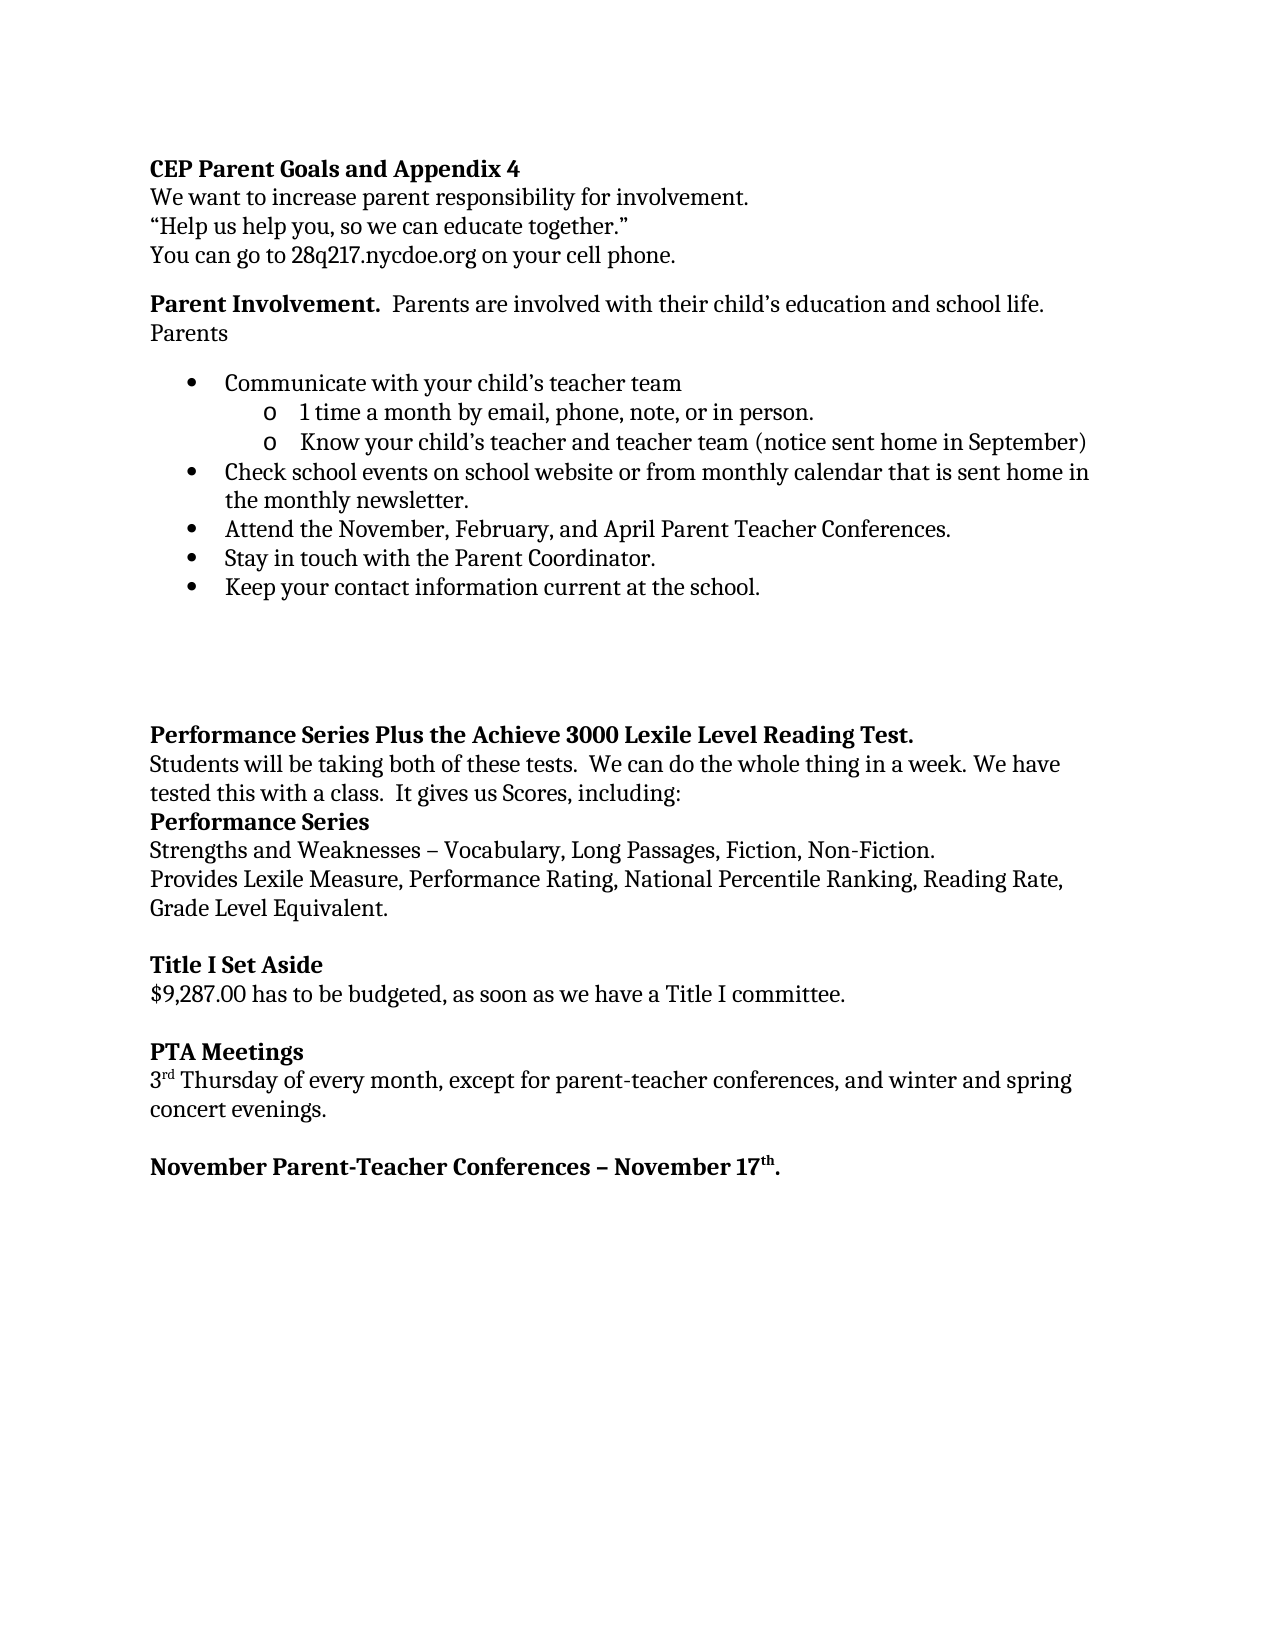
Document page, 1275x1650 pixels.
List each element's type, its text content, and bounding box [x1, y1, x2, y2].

list Stay in touch with the Parent Coordinator. [187, 544, 1125, 572]
text November Parent-Teacher Conferences – November 17th. [150, 1152, 1125, 1181]
text CEP Parent Goals and Appendix 4 [150, 154, 1125, 183]
text Parent Involvement. Parents are involved with their child’s education and school life. Parents [150, 290, 1125, 348]
text Performance Series Plus the Achieve 3000 Lexile Level Reading Test. [150, 721, 1125, 750]
list Check school events on school website or from monthly calendar that is sent home in the monthly newsletter. [187, 457, 1125, 515]
text Students will be taking both of these tests. We can do the whole thing in a week. We have tested this with a class. It gives us Scores, including: [150, 750, 1125, 807]
text Title I Set Aside [150, 951, 1125, 980]
text “Help us help you, so we can educate together.” [150, 212, 1125, 241]
list Communicate with your child’s teacher team [187, 369, 1125, 397]
list 1 time a month by email, phone, note, or in person. [262, 397, 1125, 427]
list Keep your contact information current at the school. [187, 572, 1125, 601]
text $9,287.00 has to be budgeted, as soon as we have a Title I committee. [150, 980, 1125, 1009]
list Attend the November, February, and April Parent Teacher Conferences. [187, 515, 1125, 544]
text 3rd Thursday of every month, except for parent-teacher conferences, and winter and spring concert evenings. [150, 1066, 1125, 1124]
text We want to increase parent responsibility for involvement. [150, 183, 1125, 212]
text Provides Lexile Measure, Performance Rating, National Percentile Ranking, Reading Rate, Grade Level Equivalent. [150, 865, 1125, 922]
text PTA Meetings [150, 1037, 1125, 1066]
text Performance Series [150, 807, 1125, 836]
list Know your child’s teacher and teacher team (notice sent home in September) [262, 427, 1125, 457]
text Strengths and Weaknesses – Vocabulary, Long Passages, Fiction, Non-Fiction. [150, 836, 1125, 865]
text You can go to 28q217.nycdoe.org on your cell phone. [150, 241, 1125, 269]
